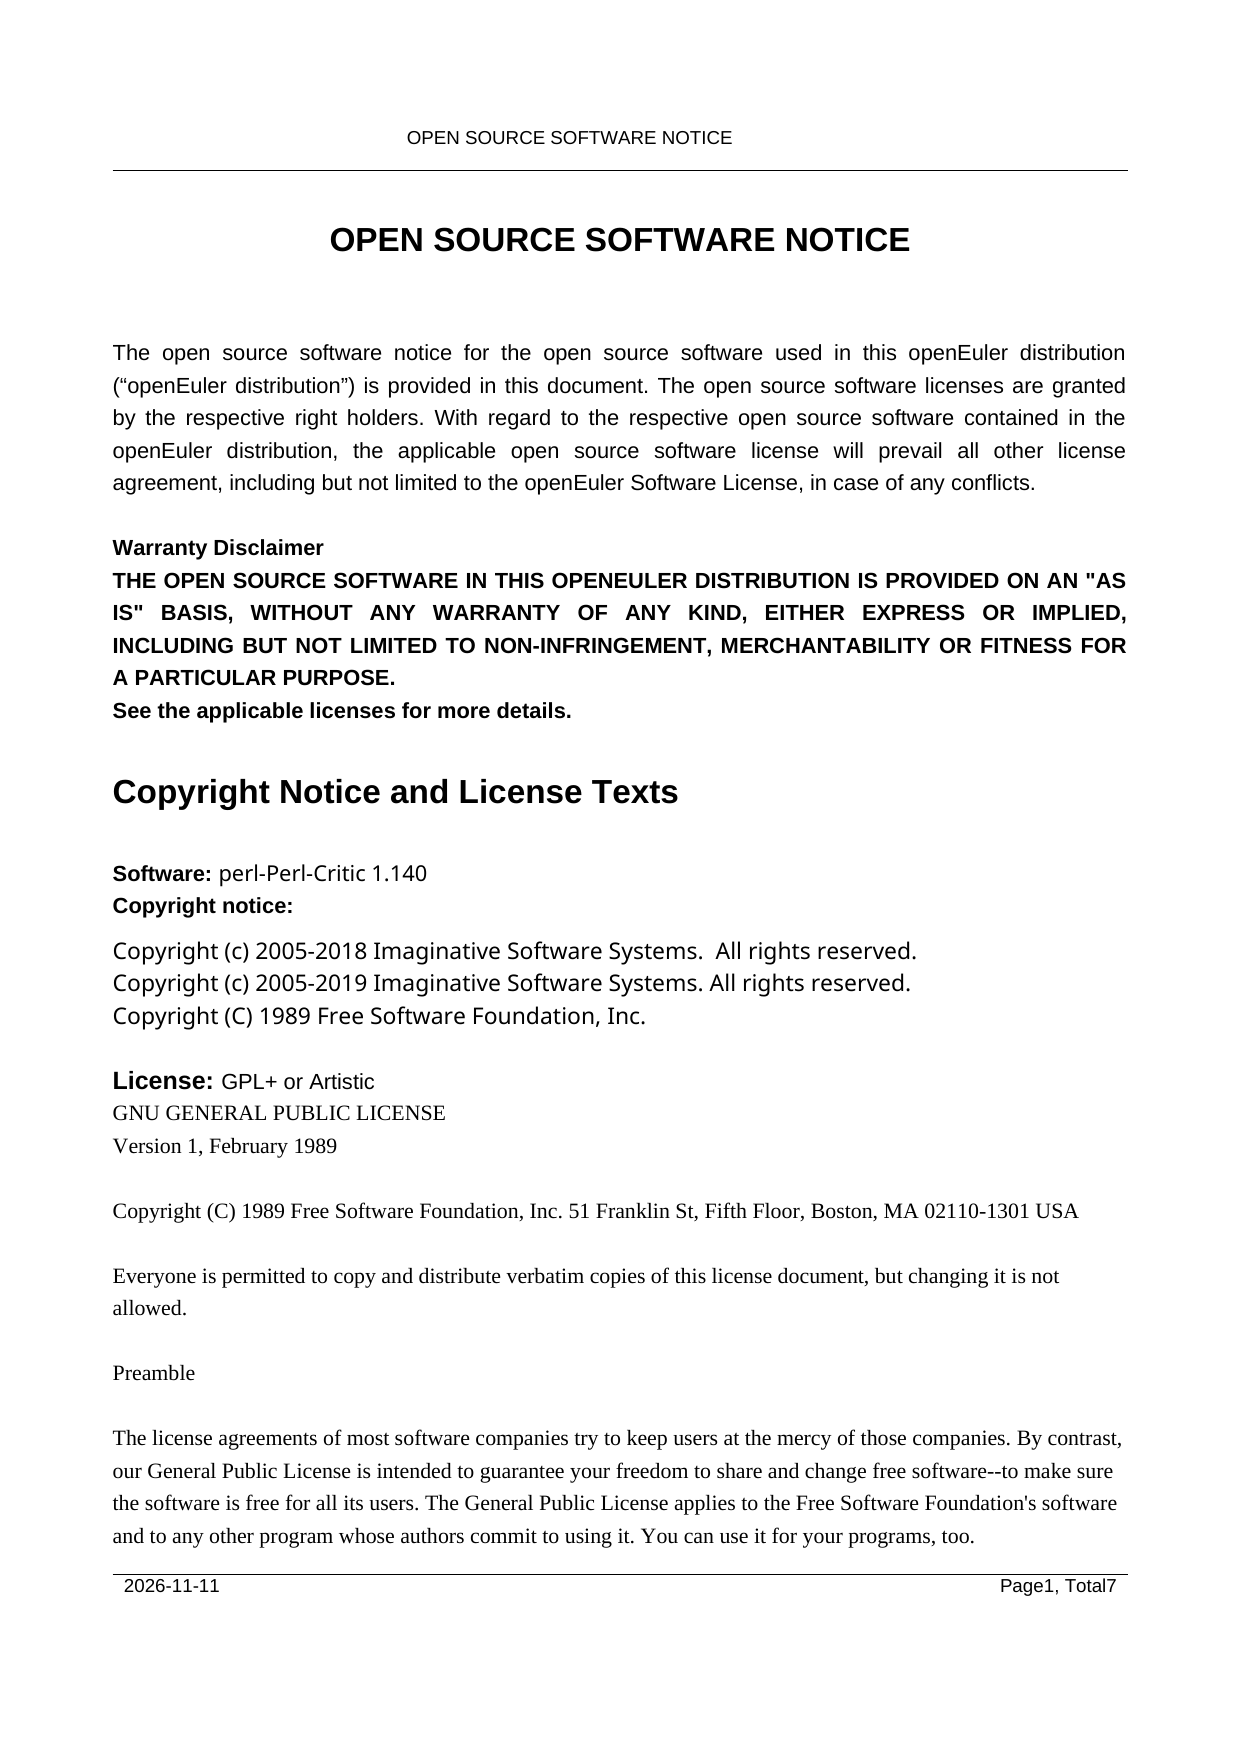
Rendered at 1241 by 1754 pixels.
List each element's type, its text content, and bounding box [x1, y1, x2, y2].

text OPEN SOURCE SOFTWARE NOTICE [112, 206, 1128, 271]
text THE OPEN SOURCE SOFTWARE IN THIS OPENEULER DISTRIBUTION IS PROVIDED ON AN "AS IS" BASIS, WITHOUT ANY WARRANTY OF ANY KIND, EITHER EXPRESS OR IMPLIED, INCLUDING BUT NOT LIMITED TO NON-INFRINGEMENT, MERCHANTABILITY OR FITNESS FOR A PARTICULAR PURPOSE. See the applicable licenses for more details. [112, 564, 1128, 726]
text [112, 1096, 1128, 1551]
text Copyright notice: [112, 889, 1128, 921]
text Copyright (c) 2005-2018 Imaginative Software Systems. All rights reserved. Copyright (c) 2005-2019 Imaginative Software Systems. All rights reserved. Copyright (C) 1989 Free Software Foundation, Inc. [112, 934, 1128, 1064]
title Software: perl-Perl-Critic 1.140 [112, 856, 1128, 889]
text The open source software notice for the open source software used in this openEuler distribution (“openEuler distribution”) is provided in this document. The open source software licenses are granted by the respective right holders. With regard to the respective open source software contained in the openEuler distribution, the applicable open source software license will prevail all other license agreement, including but not limited to the openEuler Software License, in case of any conflicts. [112, 336, 1128, 499]
text Copyright Notice and License Texts [112, 759, 1128, 824]
text License: GPL+ or Artistic [112, 1064, 1128, 1096]
text Warranty Disclaimer [112, 531, 1128, 564]
